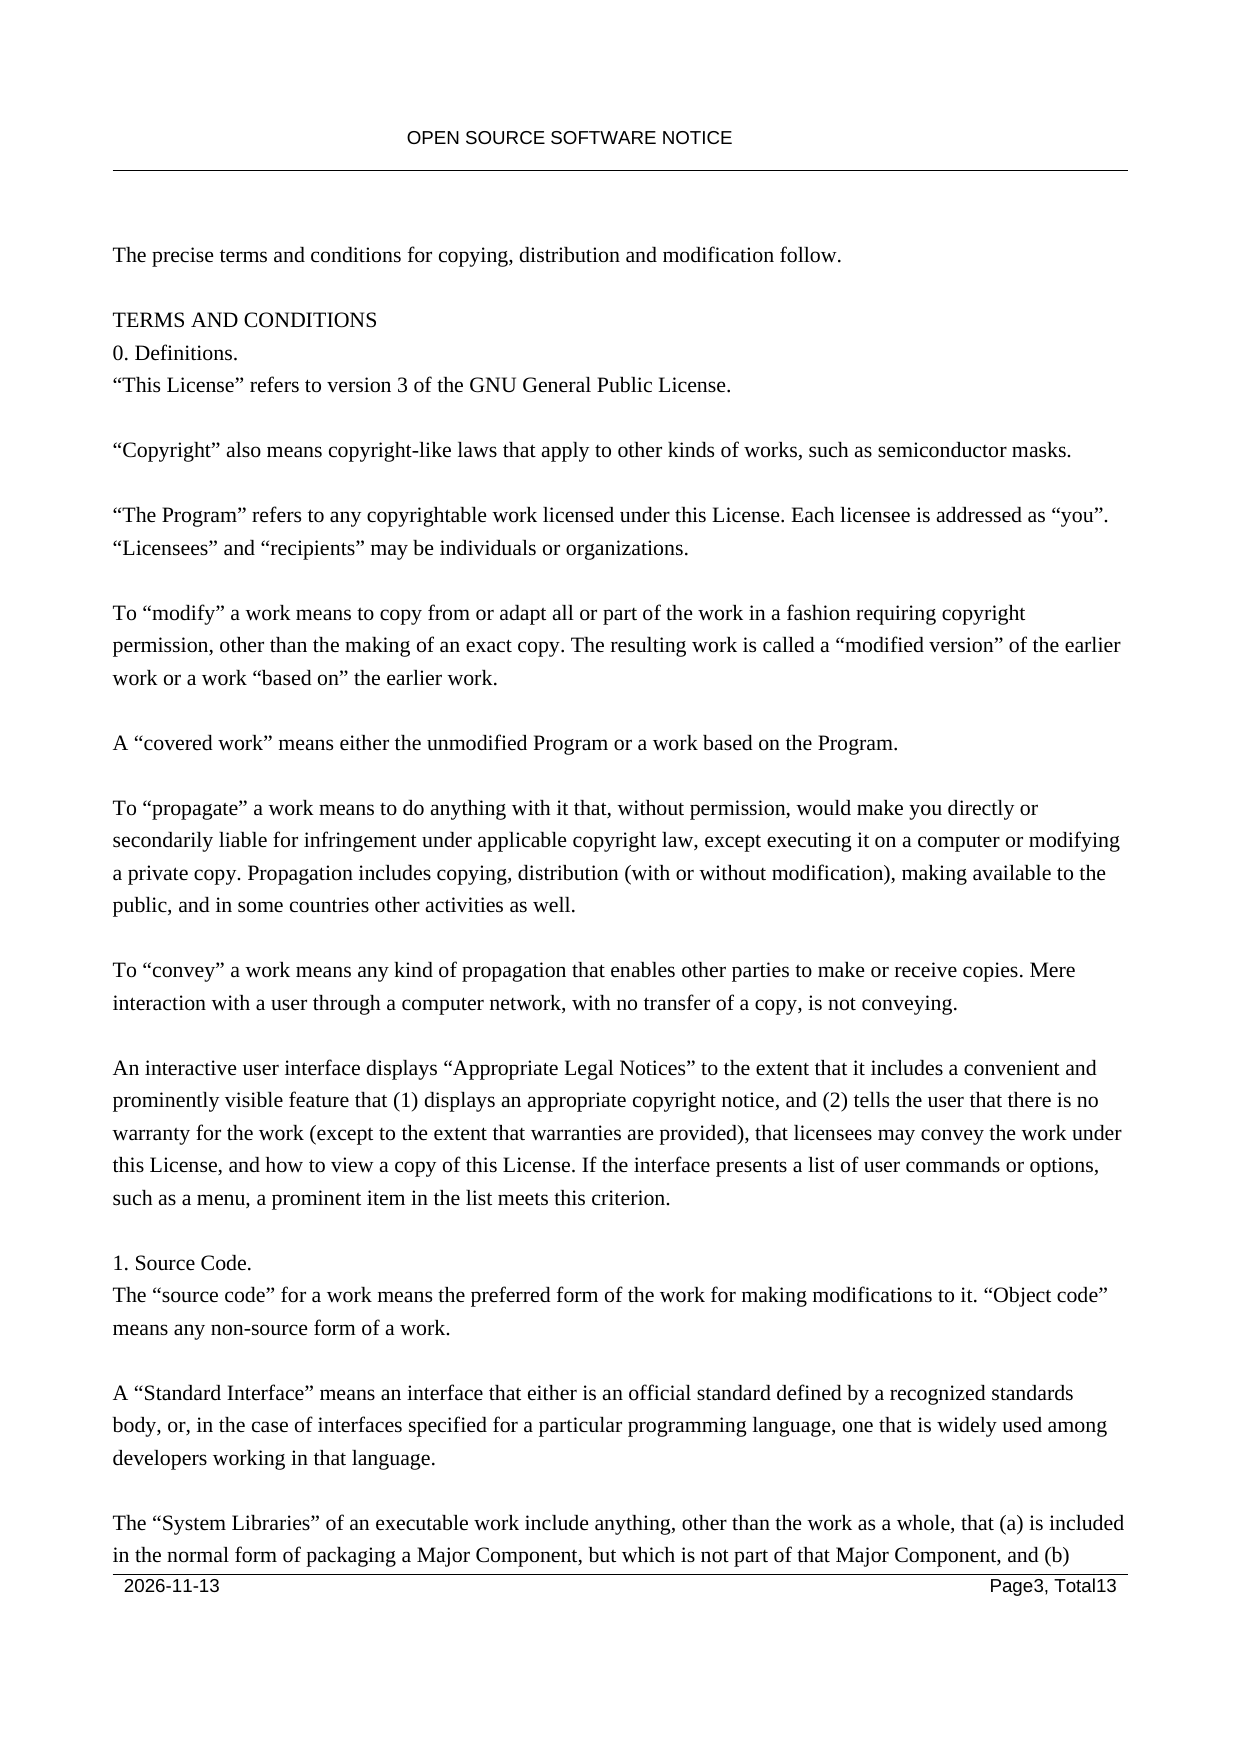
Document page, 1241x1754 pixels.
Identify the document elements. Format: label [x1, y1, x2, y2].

text [112, 206, 1128, 1571]
